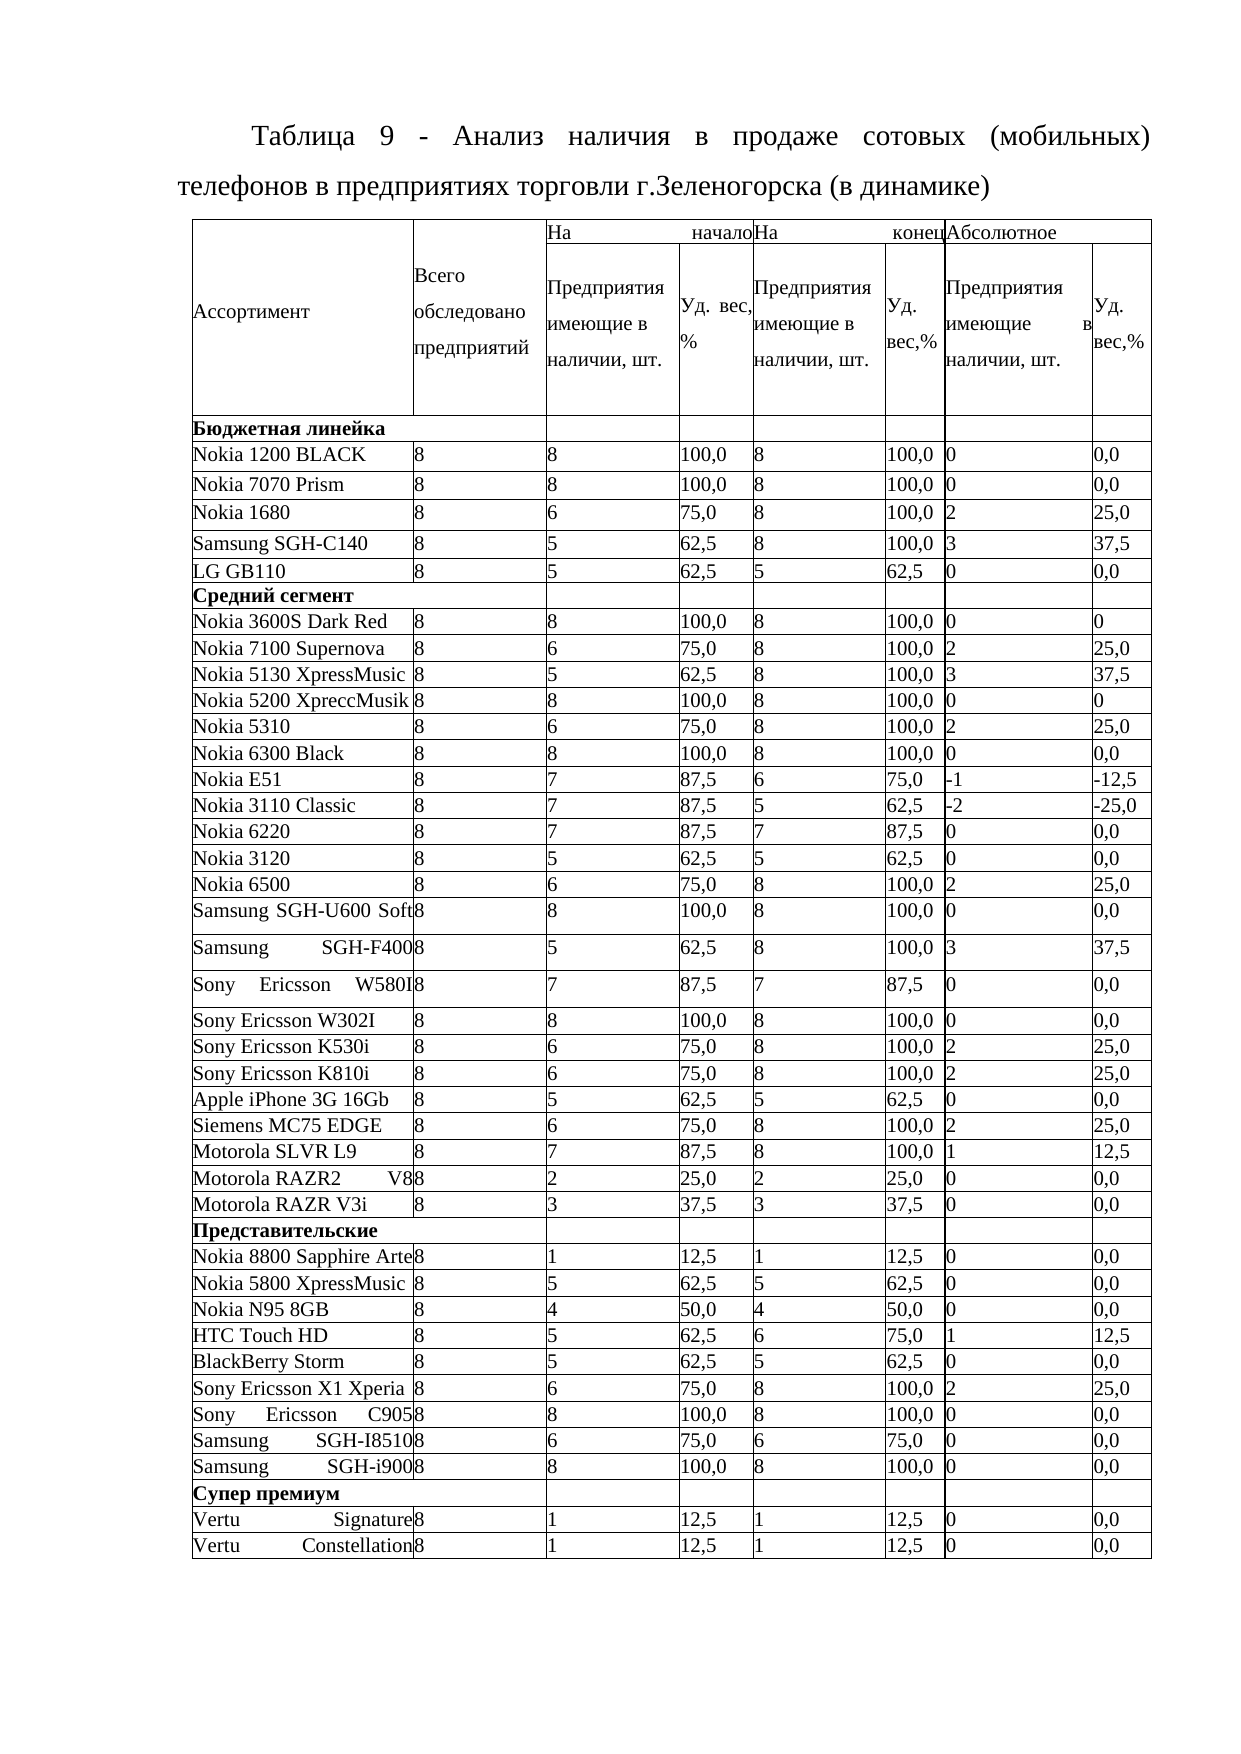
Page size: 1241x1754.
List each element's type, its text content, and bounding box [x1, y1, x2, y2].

table_cell 0 [946, 1533, 1092, 1558]
table_cell 8 [414, 767, 546, 792]
table_cell 100,0 [680, 898, 753, 934]
table_cell 8 [414, 442, 546, 471]
table_cell Siemens MC75 EDGE [193, 1113, 413, 1138]
table_cell Уд. вес,% [680, 244, 753, 414]
table_cell 25,0 [1093, 1375, 1151, 1401]
table_cell 5 [754, 845, 885, 871]
table_cell 5 [547, 662, 679, 687]
table_cell 100,0 [886, 740, 944, 766]
table_cell Уд. вес,% [886, 244, 944, 414]
table_cell 5 [547, 935, 679, 970]
table_cell 8 [414, 1008, 546, 1033]
table_cell 75,0 [680, 635, 753, 661]
table_cell 100,0 [886, 472, 944, 499]
table_cell Sony Ericsson X1 Xperia [193, 1375, 413, 1401]
table_cell 25,0 [680, 1166, 753, 1191]
table_cell 87,5 [680, 793, 753, 818]
table_cell 12,5 [886, 1244, 944, 1269]
table_cell 100,0 [886, 500, 944, 530]
table_cell Nokia 5310 [193, 714, 413, 739]
table_cell 8 [754, 935, 885, 970]
table_cell 87,5 [886, 819, 944, 844]
table_cell 12,5 [1093, 1140, 1151, 1165]
table_cell 1 [547, 1507, 679, 1532]
table_cell 8 [414, 472, 546, 499]
table_cell 0 [946, 1087, 1092, 1112]
table_cell Уд. вес,% [1093, 244, 1151, 414]
table_cell 75,0 [680, 1113, 753, 1138]
table_cell 8 [754, 609, 885, 634]
table_cell 6 [547, 1035, 679, 1060]
table_cell Nokia 6300 Black [193, 740, 413, 766]
table_cell [1093, 583, 1151, 608]
table_cell [547, 1480, 679, 1506]
table_cell 6 [547, 872, 679, 897]
table_cell -25,0 [1093, 793, 1151, 818]
table_cell 8 [547, 609, 679, 634]
table_cell 100,0 [886, 898, 944, 934]
table_cell 8 [754, 662, 885, 687]
table_cell 25,0 [1093, 1035, 1151, 1060]
table_cell 8 [414, 845, 546, 871]
table_cell 8 [414, 935, 546, 970]
table_cell 0,0 [1093, 1297, 1151, 1322]
table_cell 5 [547, 845, 679, 871]
table_cell Nokia 1200 BLACK [193, 442, 413, 471]
table_cell 8 [414, 1375, 546, 1401]
table_cell 0 [946, 1008, 1092, 1033]
table_cell 6 [547, 1113, 679, 1138]
table_cell 7 [547, 767, 679, 792]
table_cell Представительские [193, 1218, 546, 1243]
table_cell 3 [946, 531, 1092, 558]
table_cell 100,0 [680, 442, 753, 471]
table_cell 62,5 [886, 1349, 944, 1374]
table_cell Предприятия имеющие в наличии, шт. [946, 244, 1092, 414]
table_cell 37,5 [680, 1192, 753, 1217]
table_cell 100,0 [886, 935, 944, 970]
table_cell 62,5 [680, 1349, 753, 1374]
table_cell 0 [946, 740, 1092, 766]
table_cell 0 [946, 688, 1092, 713]
table_header Абсолютное изменение [946, 220, 1151, 243]
table_cell 8 [414, 1533, 546, 1558]
table_cell 37,5 [1093, 935, 1151, 970]
table_cell 8 [414, 531, 546, 558]
table_cell 5 [547, 1323, 679, 1348]
table_cell 8 [754, 898, 885, 934]
table_cell Nokia 3120 [193, 845, 413, 871]
table_cell 0 [946, 1454, 1092, 1479]
table_cell 100,0 [680, 472, 753, 499]
table_cell Nokia E51 [193, 767, 413, 792]
table_cell 6 [547, 714, 679, 739]
table_cell 8 [414, 1402, 546, 1427]
table_cell [886, 1480, 944, 1506]
table_cell 8 [754, 1140, 885, 1165]
table_cell 8 [754, 1402, 885, 1427]
table_cell [754, 1480, 885, 1506]
table_cell [886, 583, 944, 608]
table_cell 0,0 [1093, 559, 1151, 582]
table_cell 8 [414, 898, 546, 934]
table_cell 0 [946, 1270, 1092, 1296]
table_cell 62,5 [680, 1270, 753, 1296]
table_cell Nokia 7100 Supernova [193, 635, 413, 661]
table_cell 100,0 [680, 1402, 753, 1427]
table_cell 7 [754, 819, 885, 844]
table_cell 8 [754, 1035, 885, 1060]
table_cell 0,0 [1093, 442, 1151, 471]
table_cell 100,0 [886, 1008, 944, 1033]
table_cell 0,0 [1093, 819, 1151, 844]
table_cell 2 [946, 1113, 1092, 1138]
table_cell 100,0 [886, 1061, 944, 1086]
table_cell 6 [754, 1323, 885, 1348]
table_cell Sony Ericsson W302I [193, 1008, 413, 1033]
table_cell 75,0 [680, 1375, 753, 1401]
table_cell Nokia 3600S Dark Red [193, 609, 413, 634]
table_cell 0 [946, 845, 1092, 871]
table_cell 0,0 [1093, 1270, 1151, 1296]
table_cell 62,5 [886, 1087, 944, 1112]
table_cell Nokia N95 8GB [193, 1297, 413, 1322]
table_cell 8 [414, 819, 546, 844]
table_cell 8 [414, 793, 546, 818]
table_cell 8 [754, 740, 885, 766]
table_cell 2 [946, 1375, 1092, 1401]
table_cell 62,5 [680, 1323, 753, 1348]
table_cell 100,0 [886, 714, 944, 739]
table_cell Motorola SLVR L9 [193, 1140, 413, 1165]
table_cell 0 [1093, 688, 1151, 713]
table_cell 0,0 [1093, 1428, 1151, 1453]
table_cell [754, 416, 885, 441]
table_cell 8 [414, 1192, 546, 1217]
table_cell 62,5 [680, 845, 753, 871]
table_cell 2 [946, 500, 1092, 530]
table_cell 8 [754, 500, 885, 530]
table_cell 100,0 [680, 1008, 753, 1033]
table_cell 100,0 [886, 609, 944, 634]
table_cell 5 [754, 1087, 885, 1112]
table_cell Nokia 5130 XpressMusic [193, 662, 413, 687]
table_cell 8 [754, 714, 885, 739]
table_cell 8 [547, 740, 679, 766]
table_cell 0 [946, 1192, 1092, 1217]
table_cell 8 [547, 1402, 679, 1427]
table_cell 6 [547, 1428, 679, 1453]
table_cell 8 [547, 898, 679, 934]
table_header На конец исследования [754, 220, 944, 243]
table_cell 75,0 [680, 500, 753, 530]
table_cell 5 [754, 1349, 885, 1374]
table_cell [547, 1218, 679, 1243]
table_cell 8 [414, 1244, 546, 1269]
table_cell Motorola RAZR V3i [193, 1192, 413, 1217]
table_cell 62,5 [680, 1087, 753, 1112]
table_cell Sony Ericsson W580I boulevard [193, 971, 413, 1007]
table_cell [754, 583, 885, 608]
table_cell -12,5 [1093, 767, 1151, 792]
table_cell 8 [754, 1375, 885, 1401]
table_cell Nokia 5200 ХpreccMusik [193, 688, 413, 713]
table_cell [754, 1218, 885, 1243]
table_cell 8 [547, 472, 679, 499]
table_cell Vertu Signature Diamonds [193, 1507, 413, 1532]
table_cell 100,0 [886, 442, 944, 471]
table_cell 1 [946, 1140, 1092, 1165]
table_cell Предприятия имеющие в наличии, шт. [547, 244, 679, 414]
table_cell 0,0 [1093, 845, 1151, 871]
table_cell 0 [946, 1349, 1092, 1374]
table_cell [886, 1218, 944, 1243]
table_cell 3 [754, 1192, 885, 1217]
table_cell 12,5 [680, 1533, 753, 1558]
table_cell 6 [547, 1375, 679, 1401]
table_cell 8 [754, 472, 885, 499]
table_cell [1093, 1480, 1151, 1506]
table_cell 8 [414, 1061, 546, 1086]
table_cell 8 [754, 872, 885, 897]
text Таблица 9 - Анализ наличия в продаже сотовых (мобильных) телефонов в предприятиях торговли г.Зеленогорска (в динамике) [177, 118, 1152, 202]
table_cell 100,0 [886, 1113, 944, 1138]
table_cell 7 [547, 971, 679, 1007]
table_cell Nokia 6220 [193, 819, 413, 844]
table_cell 0,0 [1093, 1454, 1151, 1479]
table_cell 8 [754, 531, 885, 558]
table_cell 2 [946, 635, 1092, 661]
table_cell 5 [547, 1349, 679, 1374]
table_cell 0,0 [1093, 1533, 1151, 1558]
table_cell 6 [754, 767, 885, 792]
table_cell 75,0 [886, 1428, 944, 1453]
table_cell 25,0 [1093, 872, 1151, 897]
table_cell 62,5 [680, 559, 753, 582]
table_cell 25,0 [1093, 500, 1151, 530]
table_cell [547, 416, 679, 441]
table_cell 0 [946, 559, 1092, 582]
table_cell 5 [547, 531, 679, 558]
table_cell 6 [754, 1428, 885, 1453]
table_cell 50,0 [680, 1297, 753, 1322]
table_cell 8 [754, 1113, 885, 1138]
table_cell 8 [414, 688, 546, 713]
table_cell 37,5 [1093, 662, 1151, 687]
table_cell 2 [754, 1166, 885, 1191]
table_cell 8 [754, 442, 885, 471]
table_cell 0 [946, 1166, 1092, 1191]
table_cell 0 [946, 898, 1092, 934]
table_cell 6 [547, 1061, 679, 1086]
table_cell 2 [946, 1061, 1092, 1086]
table_cell 2 [946, 714, 1092, 739]
table_cell Samsung SGH-U600 Soft Black [193, 898, 413, 934]
table_cell 87,5 [886, 971, 944, 1007]
table_cell 0 [946, 1244, 1092, 1269]
table_cell 8 [754, 688, 885, 713]
table_cell 0 [946, 472, 1092, 499]
table_cell 62,5 [680, 662, 753, 687]
table_cell 12,5 [680, 1244, 753, 1269]
table_cell 100,0 [886, 1402, 944, 1427]
table_cell HTC Touch HD [193, 1323, 413, 1348]
table_cell 87,5 [680, 1140, 753, 1165]
table_cell -1 [946, 767, 1092, 792]
table_cell Samsung SGH-I8510 Noble Black [193, 1428, 413, 1453]
table_cell 87,5 [680, 767, 753, 792]
table_cell 8 [414, 1270, 546, 1296]
table_cell 62,5 [680, 935, 753, 970]
table_cell 12,5 [680, 1507, 753, 1532]
table_cell 100,0 [886, 662, 944, 687]
table_cell 62,5 [886, 793, 944, 818]
table_cell 100,0 [886, 531, 944, 558]
table_cell 0,0 [1093, 1507, 1151, 1532]
table_cell 0,0 [1093, 898, 1151, 934]
table_cell 5 [547, 559, 679, 582]
table_cell 8 [414, 1428, 546, 1453]
table_cell 8 [754, 1454, 885, 1479]
table_cell 5 [547, 1087, 679, 1112]
table_cell 75,0 [886, 1323, 944, 1348]
table_cell 0,0 [1093, 971, 1151, 1007]
table_cell [680, 1480, 753, 1506]
table_cell -2 [946, 793, 1092, 818]
table_cell 8 [547, 1454, 679, 1479]
table_cell Samsung SGH-C140 [193, 531, 413, 558]
table_cell 8 [414, 635, 546, 661]
table_cell 5 [547, 1270, 679, 1296]
table_cell 0,0 [1093, 1244, 1151, 1269]
table_cell 7 [547, 793, 679, 818]
table_cell 62,5 [680, 531, 753, 558]
table_cell 0 [946, 971, 1092, 1007]
table_cell 1 [754, 1507, 885, 1532]
table_cell 100,0 [886, 872, 944, 897]
table_cell 100,0 [886, 1375, 944, 1401]
table_cell 4 [547, 1297, 679, 1322]
table_cell 8 [414, 662, 546, 687]
table_cell Apple iPhone 3G 16Gb [193, 1087, 413, 1112]
table_cell 37,5 [1093, 531, 1151, 558]
table_cell 0 [946, 819, 1092, 844]
table_cell 0,0 [1093, 1349, 1151, 1374]
table_cell Sony Ericsson K530i [193, 1035, 413, 1060]
table_cell Samsung SGH-F400 Absolute Black [193, 935, 413, 970]
table_cell 8 [414, 1140, 546, 1165]
table_cell 37,5 [886, 1192, 944, 1217]
table_cell 2 [946, 1035, 1092, 1060]
table_cell [1093, 1218, 1151, 1243]
table_cell 87,5 [680, 971, 753, 1007]
table_cell 12,5 [1093, 1323, 1151, 1348]
table_cell [1093, 416, 1151, 441]
table_cell 7 [754, 971, 885, 1007]
table_cell Cупер премиум [193, 1480, 546, 1506]
table_cell 8 [754, 1008, 885, 1033]
table_cell 62,5 [886, 1270, 944, 1296]
table_cell 100,0 [680, 740, 753, 766]
table_header На начало исследования [547, 220, 753, 243]
table_cell 8 [547, 688, 679, 713]
table_cell 25,0 [1093, 1113, 1151, 1138]
table_cell Nokia 8800 Sapphire Arte Brown [193, 1244, 413, 1269]
table_cell Sony Ericsson K810i [193, 1061, 413, 1086]
table_cell [946, 1218, 1092, 1243]
table_cell 1 [547, 1533, 679, 1558]
table_cell Предприятия имеющие в наличии, шт. [754, 244, 885, 414]
table_cell Nokia 1680 [193, 500, 413, 530]
table_cell 100,0 [886, 1454, 944, 1479]
table_cell Средний сегмент [193, 583, 546, 608]
table_cell 62,5 [886, 559, 944, 582]
table_cell 100,0 [886, 1140, 944, 1165]
table_cell 62,5 [886, 845, 944, 871]
table_cell 0 [1093, 609, 1151, 634]
table_cell 0 [946, 1507, 1092, 1532]
table_cell 100,0 [680, 609, 753, 634]
table_cell 5 [754, 793, 885, 818]
table_header Всего обследовано предприятий [414, 220, 546, 414]
table_cell 8 [414, 1087, 546, 1112]
table_cell Nokia 6500 [193, 872, 413, 897]
table_cell 1 [754, 1244, 885, 1269]
table_cell 6 [547, 500, 679, 530]
table_cell 8 [414, 1035, 546, 1060]
table_cell 8 [414, 1297, 546, 1322]
table_cell 0,0 [1093, 1402, 1151, 1427]
table_cell 75,0 [680, 872, 753, 897]
table_cell 0 [946, 1428, 1092, 1453]
table_cell 4 [754, 1297, 885, 1322]
table_cell 2 [946, 872, 1092, 897]
table_cell 75,0 [680, 1428, 753, 1453]
table_cell 0,0 [1093, 1192, 1151, 1217]
table_cell 75,0 [680, 1035, 753, 1060]
table_cell 0 [946, 1297, 1092, 1322]
table_cell 8 [414, 1507, 546, 1532]
table_cell 0 [946, 442, 1092, 471]
table_cell 1 [754, 1533, 885, 1558]
table_cell 8 [754, 635, 885, 661]
table_cell 8 [414, 1113, 546, 1138]
table_cell Nokia 5800 XpressMusic [193, 1270, 413, 1296]
table_cell 8 [547, 1008, 679, 1033]
table_cell 8 [414, 609, 546, 634]
table_cell [547, 583, 679, 608]
table_cell Samsung SGH-i900 Omnia [193, 1454, 413, 1479]
table_cell 8 [414, 971, 546, 1007]
table_cell 100,0 [680, 688, 753, 713]
table_cell 8 [414, 714, 546, 739]
table_cell 8 [547, 442, 679, 471]
table_cell 100,0 [886, 1035, 944, 1060]
table_cell 12,5 [886, 1507, 944, 1532]
table_cell Nokia 7070 Prism [193, 472, 413, 499]
table_cell 75,0 [680, 1061, 753, 1086]
table_cell 100,0 [680, 1454, 753, 1479]
table_cell 25,0 [1093, 714, 1151, 739]
table_cell 3 [946, 662, 1092, 687]
table_cell [680, 583, 753, 608]
table_header Ассортимент [193, 220, 413, 414]
table_cell [680, 1218, 753, 1243]
table_cell 0,0 [1093, 472, 1151, 499]
table_cell 0,0 [1093, 1087, 1151, 1112]
table_cell 8 [414, 500, 546, 530]
table_cell 87,5 [680, 819, 753, 844]
table_cell 0,0 [1093, 1008, 1151, 1033]
table_cell 100,0 [886, 635, 944, 661]
table_cell 5 [754, 559, 885, 582]
table_cell 25,0 [1093, 635, 1151, 661]
table_cell [946, 1480, 1092, 1506]
table_cell LG GB110 [193, 559, 413, 582]
table_cell 1 [946, 1323, 1092, 1348]
table_cell Vertu Constellation Mixed Metal [193, 1533, 413, 1558]
table_cell 6 [547, 635, 679, 661]
table_cell 0,0 [1093, 1166, 1151, 1191]
table_cell 25,0 [1093, 1061, 1151, 1086]
table_cell 1 [547, 1244, 679, 1269]
table_cell 2 [547, 1166, 679, 1191]
table_cell 0 [946, 609, 1092, 634]
table_cell 0,0 [1093, 740, 1151, 766]
table_cell [680, 416, 753, 441]
table_cell 7 [547, 819, 679, 844]
table_cell 5 [754, 1270, 885, 1296]
table_cell [946, 416, 1092, 441]
table_cell Бюджетная линейка [193, 416, 546, 441]
table_cell 8 [414, 559, 546, 582]
table_cell 0 [946, 1402, 1092, 1427]
table_cell [886, 416, 944, 441]
table_cell 8 [414, 1454, 546, 1479]
table_cell 75,0 [680, 714, 753, 739]
table_cell [946, 583, 1092, 608]
table_cell BlackBerry Storm [193, 1349, 413, 1374]
table_cell 100,0 [886, 688, 944, 713]
table_cell Motorola RAZR2 V8 Luxury Edition [193, 1166, 413, 1191]
table_cell 7 [547, 1140, 679, 1165]
table_cell Nokia 3110 Classic [193, 793, 413, 818]
table_cell 75,0 [886, 767, 944, 792]
table_cell 8 [414, 872, 546, 897]
table_cell 50,0 [886, 1297, 944, 1322]
table_cell 3 [547, 1192, 679, 1217]
table_cell 8 [754, 1061, 885, 1086]
table_cell 8 [414, 740, 546, 766]
table_cell 12,5 [886, 1533, 944, 1558]
table_cell 8 [414, 1323, 546, 1348]
table_cell 25,0 [886, 1166, 944, 1191]
table_cell 8 [414, 1166, 546, 1191]
table_cell 3 [946, 935, 1092, 970]
table_cell 8 [414, 1349, 546, 1374]
table_cell Sony Ericsson C905 Black [193, 1402, 413, 1427]
